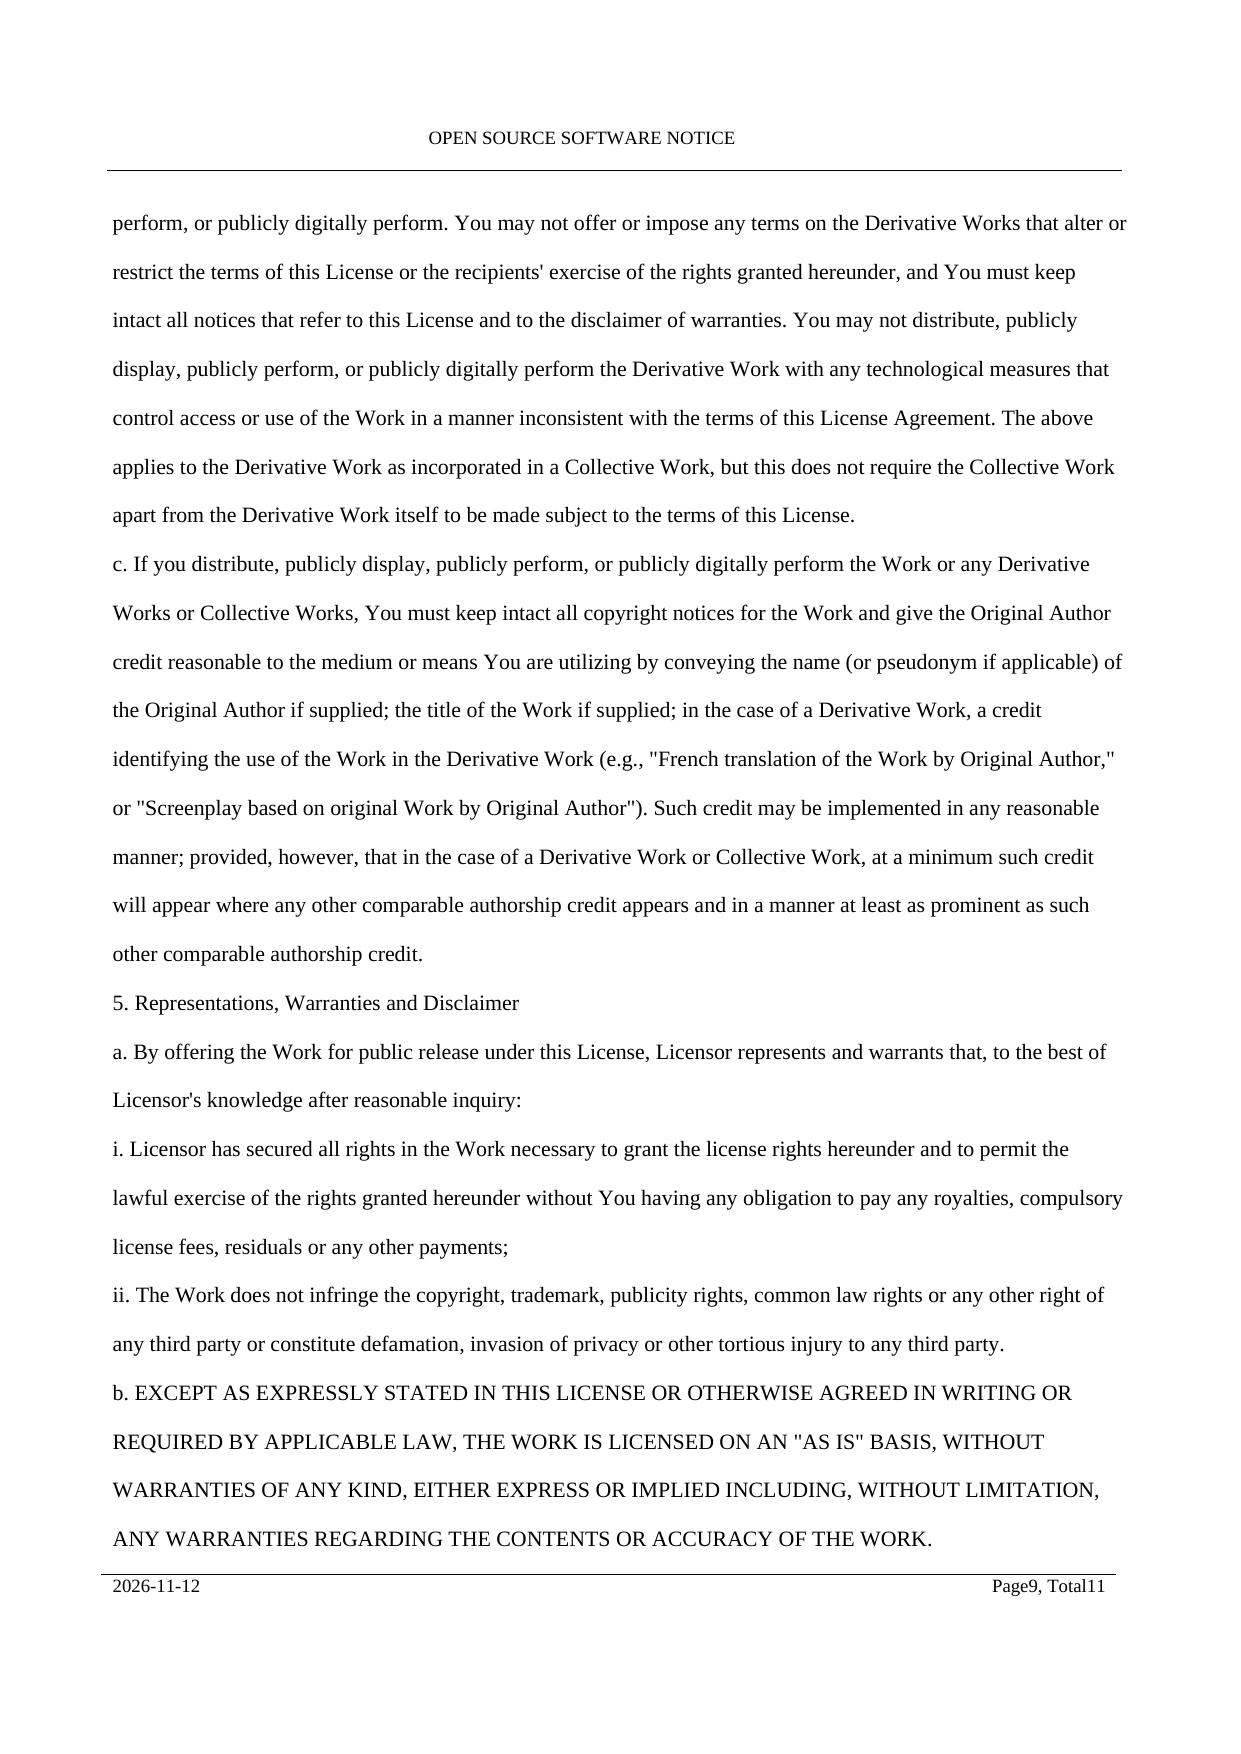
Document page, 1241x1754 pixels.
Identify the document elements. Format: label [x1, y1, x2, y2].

text [112, 206, 1128, 1555]
